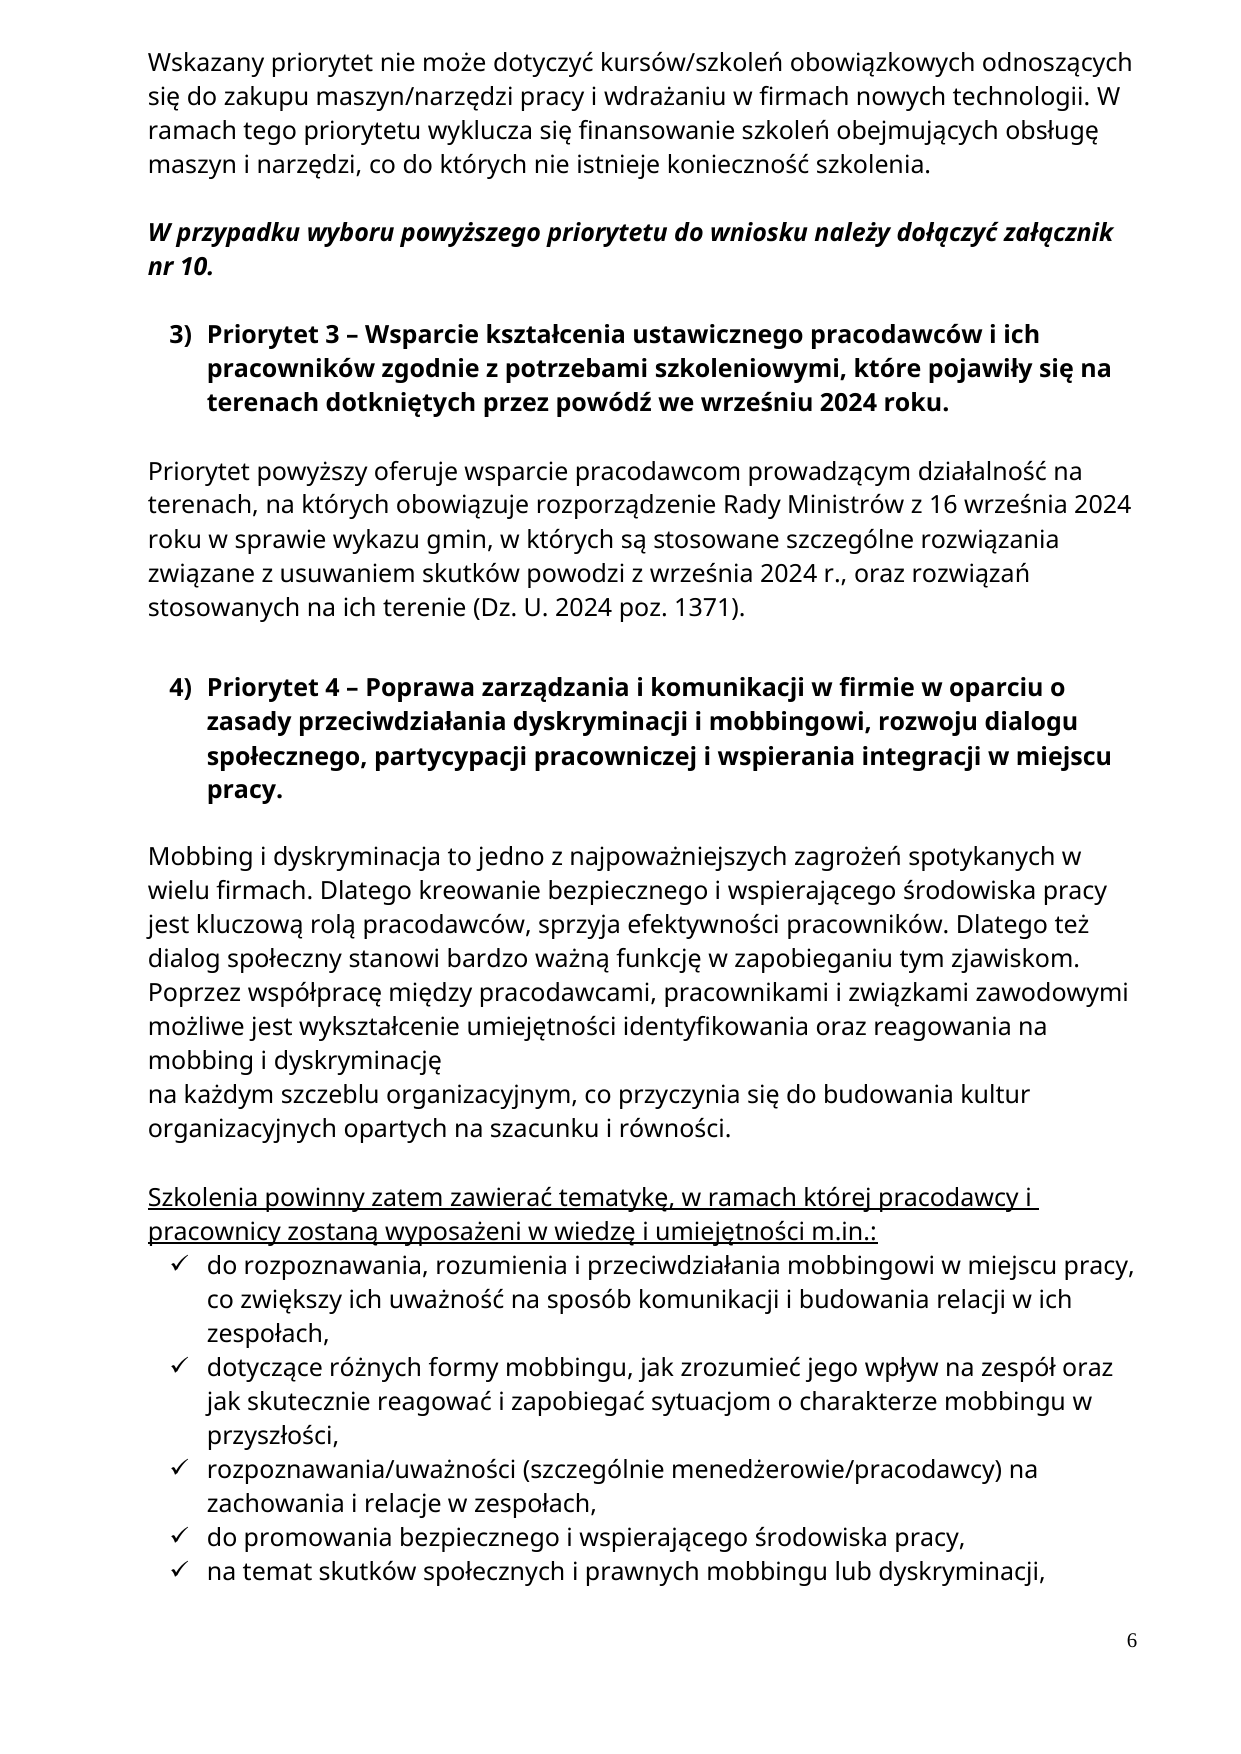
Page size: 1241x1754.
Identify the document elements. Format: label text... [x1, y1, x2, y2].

text W przypadku wyboru powyższego priorytetu do wniosku należy dołączyć załącznik nr 10. [148, 215, 1137, 283]
list na temat skutków społecznych i prawnych mobbingu lub dyskryminacji, [169, 1554, 1137, 1588]
list rozpoznawania/uważności (szczególnie menedżerowie/pracodawcy) na zachowania i relacje w zespołach, [169, 1452, 1137, 1520]
list do promowania bezpiecznego i wspierającego środowiska pracy, [169, 1520, 1137, 1554]
text Wskazany priorytet nie może dotyczyć kursów/szkoleń obowiązkowych odnoszących się do zakupu maszyn/narzędzi pracy i wdrażaniu w firmach nowych technologii. W ramach tego priorytetu wyklucza się finansowanie szkoleń obejmujących obsługę maszyn i narzędzi, co do których nie istnieje konieczność szkolenia. [148, 44, 1137, 181]
list Priorytet powyższy oferuje wsparcie pracodawcom prowadzącym działalność na terenach, na których obowiązuje rozporządzenie Rady Ministrów z 16 września 2024 roku w sprawie wykazu gmin, w których są stosowane szczególne rozwiązania związane z usuwaniem skutków powodzi z września 2024 r., oraz rozwiązań stosowanych na ich terenie (Dz. U. 2024 poz. 1371). [148, 453, 1137, 623]
list Priorytet 4 – Poprawa zarządzania i komunikacji w firmie w oparciu o zasady przeciwdziałania dyskryminacji i mobbingowi, rozwoju dialogu społecznego, partycypacji pracowniczej i wspierania integracji w miejscu pracy. [169, 670, 1137, 806]
list dotyczące różnych formy mobbingu, jak zrozumieć jego wpływ na zespół oraz jak skutecznie reagować i zapobiegać sytuacjom o charakterze mobbingu w przyszłości, [169, 1349, 1137, 1452]
list Priorytet 3 – Wsparcie kształcenia ustawicznego pracodawców i ich pracowników zgodnie z potrzebami szkoleniowymi, które pojawiły się na terenach dotkniętych przez powódź we wrześniu 2024 roku. [169, 317, 1137, 419]
text Mobbing i dyskryminacja to jedno z najpoważniejszych zagrożeń spotykanych w wielu firmach. Dlatego kreowanie bezpiecznego i wspierającego środowiska pracy jest kluczową rolą pracodawców, sprzyja efektywności pracowników. Dlatego też dialog społeczny stanowi bardzo ważną funkcję w zapobieganiu tym zjawiskom. Poprzez współpracę między pracodawcami, pracownikami i związkami zawodowymi możliwe jest wykształcenie umiejętności identyfikowania oraz reagowania na mobbing i dyskryminację na każdym szczeblu organizacyjnym, co przyczynia się do budowania kultur organizacyjnych opartych na szacunku i równości. [148, 839, 1137, 1145]
list do rozpoznawania, rozumienia i przeciwdziałania mobbingowi w miejscu pracy, co zwiększy ich uważność na sposób komunikacji i budowania relacji w ich zespołach, [169, 1247, 1137, 1349]
text Szkolenia powinny zatem zawierać tematykę, w ramach której pracodawcy i pracownicy zostaną wyposażeni w wiedzę i umiejętności m.in.: [148, 1179, 1137, 1247]
